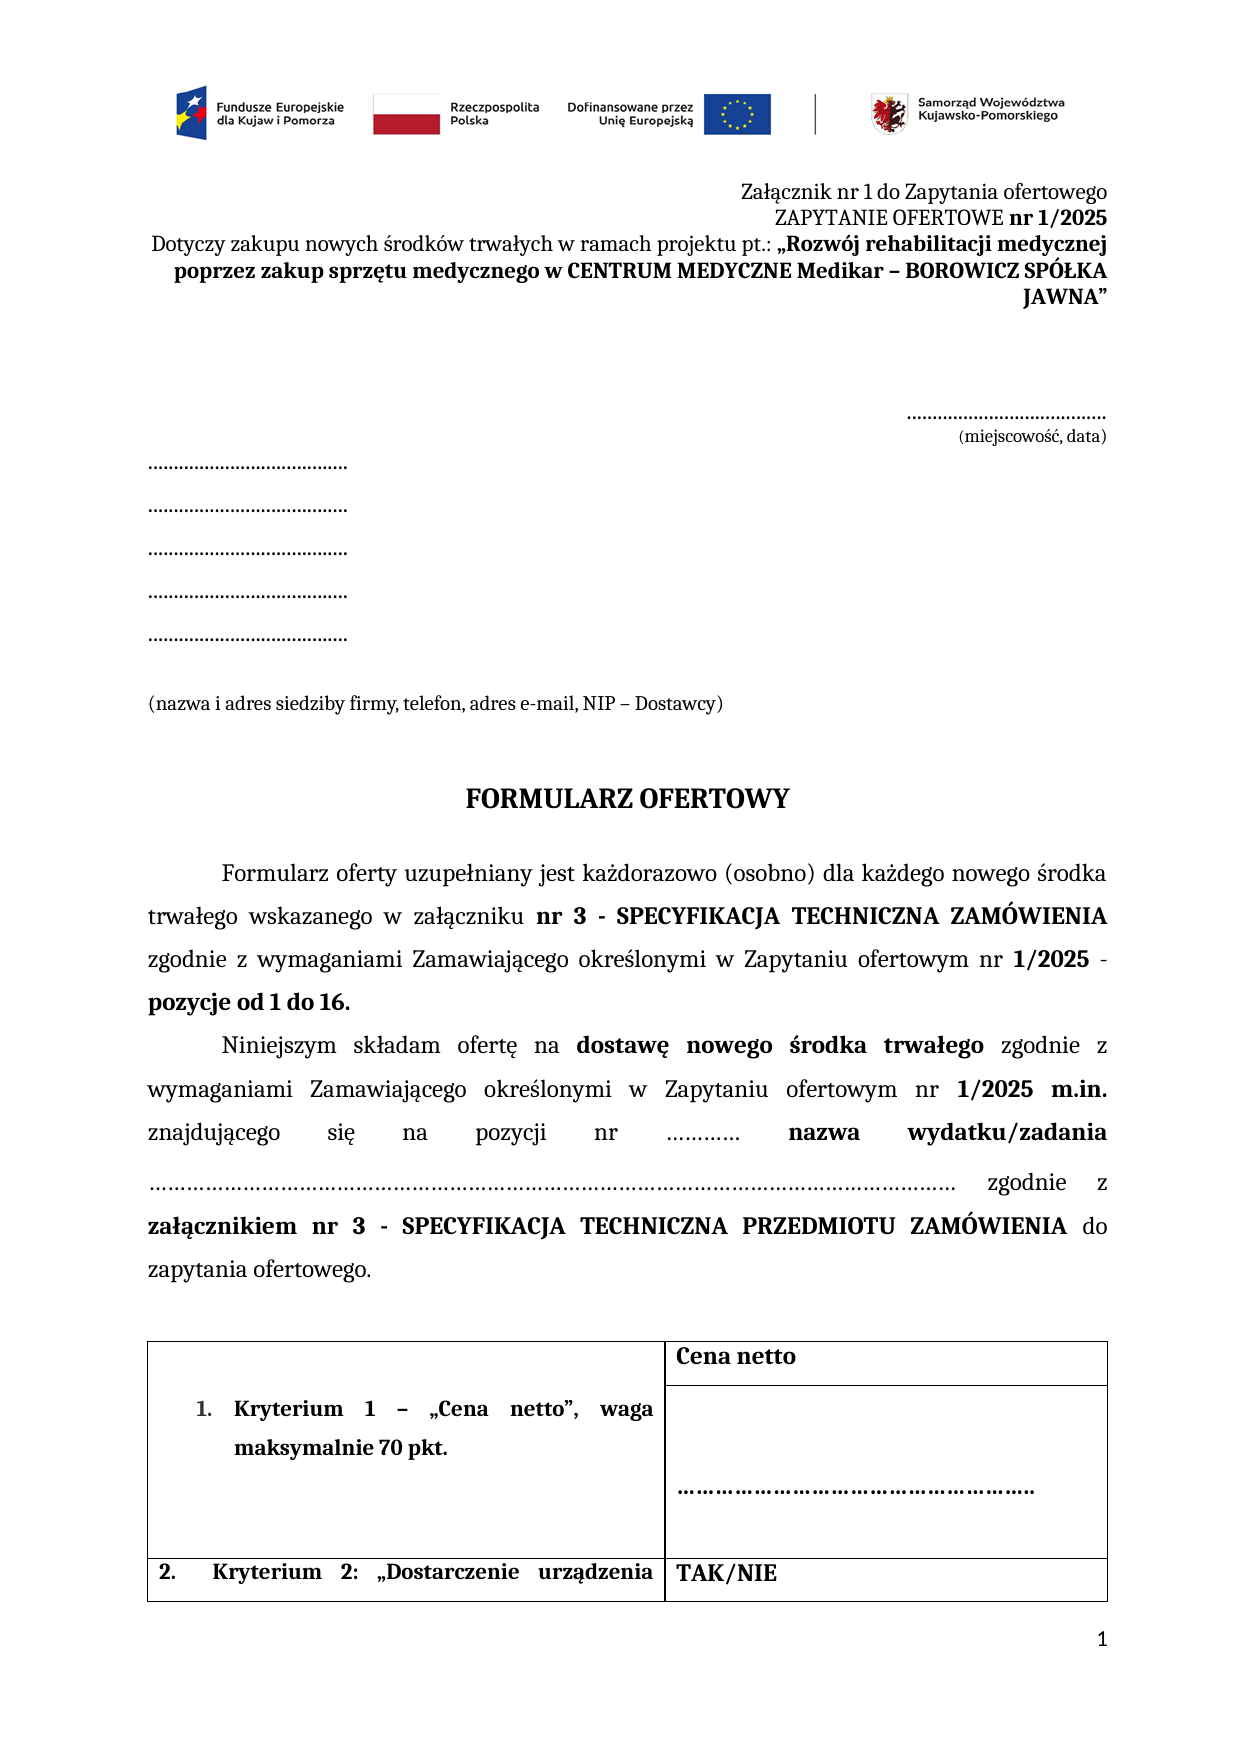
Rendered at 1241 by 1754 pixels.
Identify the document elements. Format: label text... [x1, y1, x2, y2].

text ....................................... [148, 447, 1107, 476]
text ....................................... [148, 533, 1107, 562]
table_cell 2. Kryterium 2: „Dostarczenie urządzenia zastępczego na czas naprawy przedmiotu zamówienia”, waga maksymalnie 15 pkt. [148, 1559, 664, 1601]
table_cell TAK/NIE [666, 1559, 1107, 1601]
text Załącznik nr 1 do Zapytania ofertowego [148, 178, 1107, 205]
text Dotyczy zakupu nowych środków trwałych w ramach projektu pt.: „Rozwój rehabilitacji medycznej poprzez zakup sprzętu medycznego w CENTRUM MEDYCZNE Medikar – BOROWICZ SPÓŁKA JAWNA” [148, 231, 1107, 310]
text (nazwa i adres siedziby firmy, telefon, adres e-mail, NIP – Dostawcy) [148, 691, 1107, 715]
table_cell ……………………………………………….. [666, 1386, 1107, 1558]
text Formularz oferty uzupełniany jest każdorazowo (osobno) dla każdego nowego środka trwałego wskazanego w załączniku nr 3 - SPECYFIKACJA TECHNICZNA ZAMÓWIENIA zgodnie z wymaganiami Zamawiającego określonymi w Zapytaniu ofertowym nr 1/2025 - pozycje od 1 do 16. [148, 859, 1107, 1017]
text ....................................... [148, 576, 1107, 605]
text FORMULARZ OFERTOWY [148, 782, 1107, 816]
table_header Cena netto [666, 1342, 1107, 1384]
text ....................................... [148, 490, 1107, 519]
text (miejscowość, data) [148, 425, 1107, 447]
text ....................................... [148, 397, 1107, 425]
text Niniejszym składam ofertę na dostawę nowego środka trwałego zgodnie z wymaganiami Zamawiającego określonymi w Zapytaniu ofertowym nr 1/2025 m.in. znajdującego się na pozycji nr ………… nazwa wydatku/zadania ………………………………………………………………………………………………………………… zgodnie z załącznikiem nr 3 - SPECYFIKACJA TECHNICZNA PRZEDMIOTU ZAMÓWIENIA do zapytania ofertowego. [148, 1031, 1107, 1284]
picture [147, 73, 1093, 153]
text ....................................... [148, 619, 1107, 648]
table_header Kryterium 1 – „Cena netto”, waga maksymalnie 70 pkt. [148, 1342, 664, 1558]
text ZAPYTANIE OFERTOWE nr 1/2025 [148, 205, 1107, 231]
